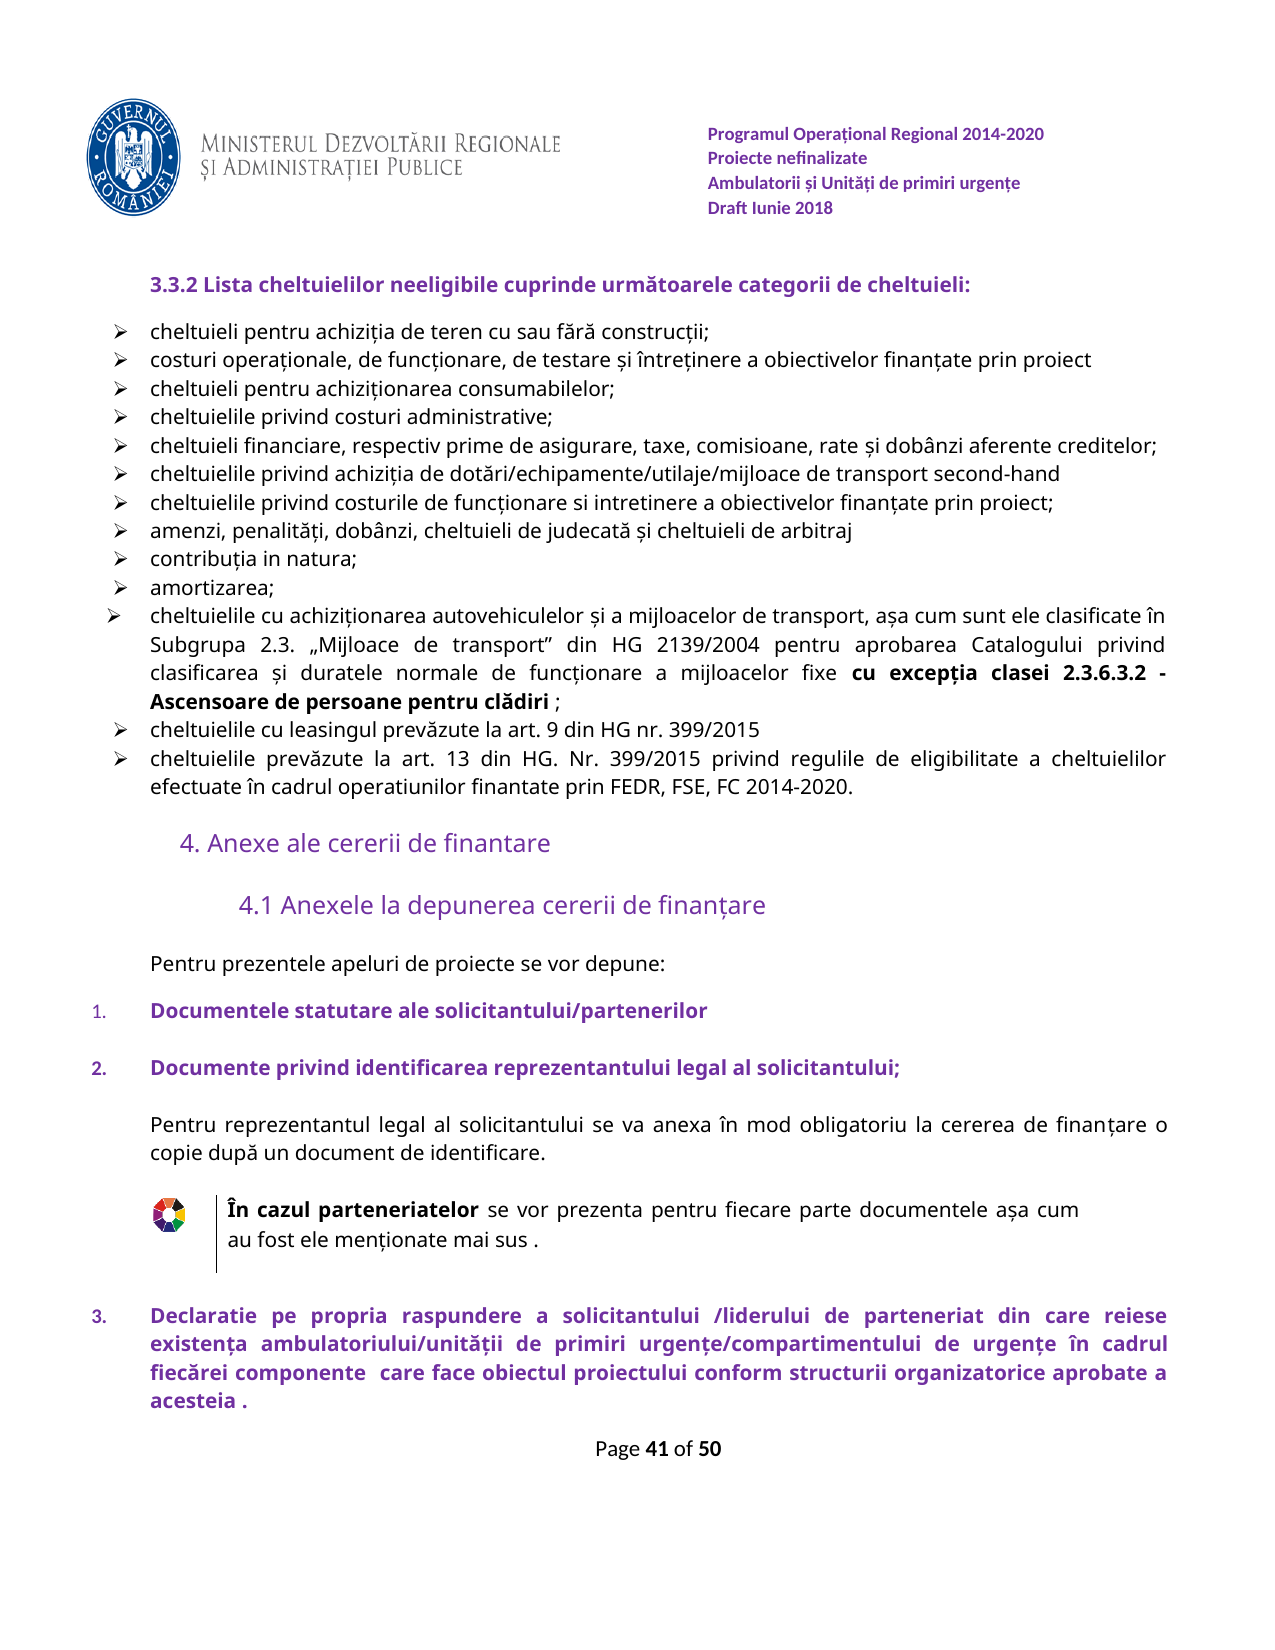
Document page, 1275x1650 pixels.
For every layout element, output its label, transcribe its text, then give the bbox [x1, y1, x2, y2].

list amortizarea; [112, 573, 1169, 601]
list cheltuielile cu leasingul prevăzute la art. 9 din HG nr. 399/2015 [112, 715, 1169, 744]
list Documentele statutare ale solicitantului/partenerilor [91, 996, 1169, 1025]
list cheltuielile prevăzute la art. 13 din HG. Nr. 399/2015 privind regulile de eligibilitate a cheltuielilor efectuate în cadrul operatiunilor finantate prin FEDR, FSE, FC 2014-2020. [112, 744, 1169, 801]
list cheltuieli pentru achiziţia de teren cu sau fără construcţii; [112, 317, 1169, 346]
list Pentru reprezentantul legal al solicitantului se va anexa în mod obligatoriu la cererea de finanțare o copie după un document de identificare. [150, 1110, 1169, 1167]
list cheltuielile privind costuri administrative; [112, 402, 1169, 431]
table_header [139, 1195, 216, 1273]
subtitle 4. Anexe ale cererii de finantare [179, 826, 1166, 859]
list cheltuieli financiare, respectiv prime de asigurare, taxe, comisioane, rate și dobânzi aferente creditelor; [112, 431, 1169, 459]
text 3.3.2 Lista cheltuielilor neeligibile cuprinde următoarele categorii de cheltuieli: [150, 270, 1169, 298]
picture [85, 97, 560, 218]
picture [150, 1195, 190, 1237]
list cheltuielile cu achiziţionarea autovehiculelor și a mijloacelor de transport, aşa cum sunt ele clasificate în Subgrupa 2.3. „Mijloace de transport” din HG 2139/2004 pentru aprobarea Catalogului privind clasificarea şi duratele normale de funcţionare a mijloacelor fixe cu excepția clasei 2.3.6.3.2 -Ascensoare de persoane pentru clădiri ; [106, 601, 1166, 715]
table_header În cazul parteneriatelor se vor prezenta pentru fiecare parte documentele aşa cum au fost ele menţionate mai sus . [217, 1195, 1092, 1273]
list cheltuielile privind costurile de funcționare si intretinere a obiectivelor finanțate prin proiect; [112, 488, 1169, 516]
list costuri operaţionale, de funcționare, de testare și întreținere a obiectivelor finanțate prin proiect [112, 346, 1169, 374]
list cheltuieli pentru achiziţionarea consumabilelor; [112, 374, 1169, 402]
list cheltuielile privind achiziţia de dotări/echipamente/utilaje/mijloace de transport second-hand [112, 459, 1169, 488]
list contribuţia in natura; [112, 544, 1169, 573]
list amenzi, penalităţi, dobânzi, cheltuieli de judecată şi cheltuieli de arbitraj [112, 516, 1169, 544]
subtitle 4.1 Anexele la depunerea cererii de finanțare [239, 887, 1166, 921]
list Declaratie pe propria raspundere a solicitantului /liderului de parteneriat din care reiese existența ambulatoriului/unității de primiri urgențe/compartimentului de urgențe în cadrul fiecărei componente care face obiectul proiectului conform structurii organizatorice aprobate a acesteia . [91, 1301, 1169, 1414]
list Documente privind identificarea reprezentantului legal al solicitantului; [91, 1053, 1169, 1082]
text Pentru prezentele apeluri de proiecte se vor depune: [150, 949, 1169, 977]
